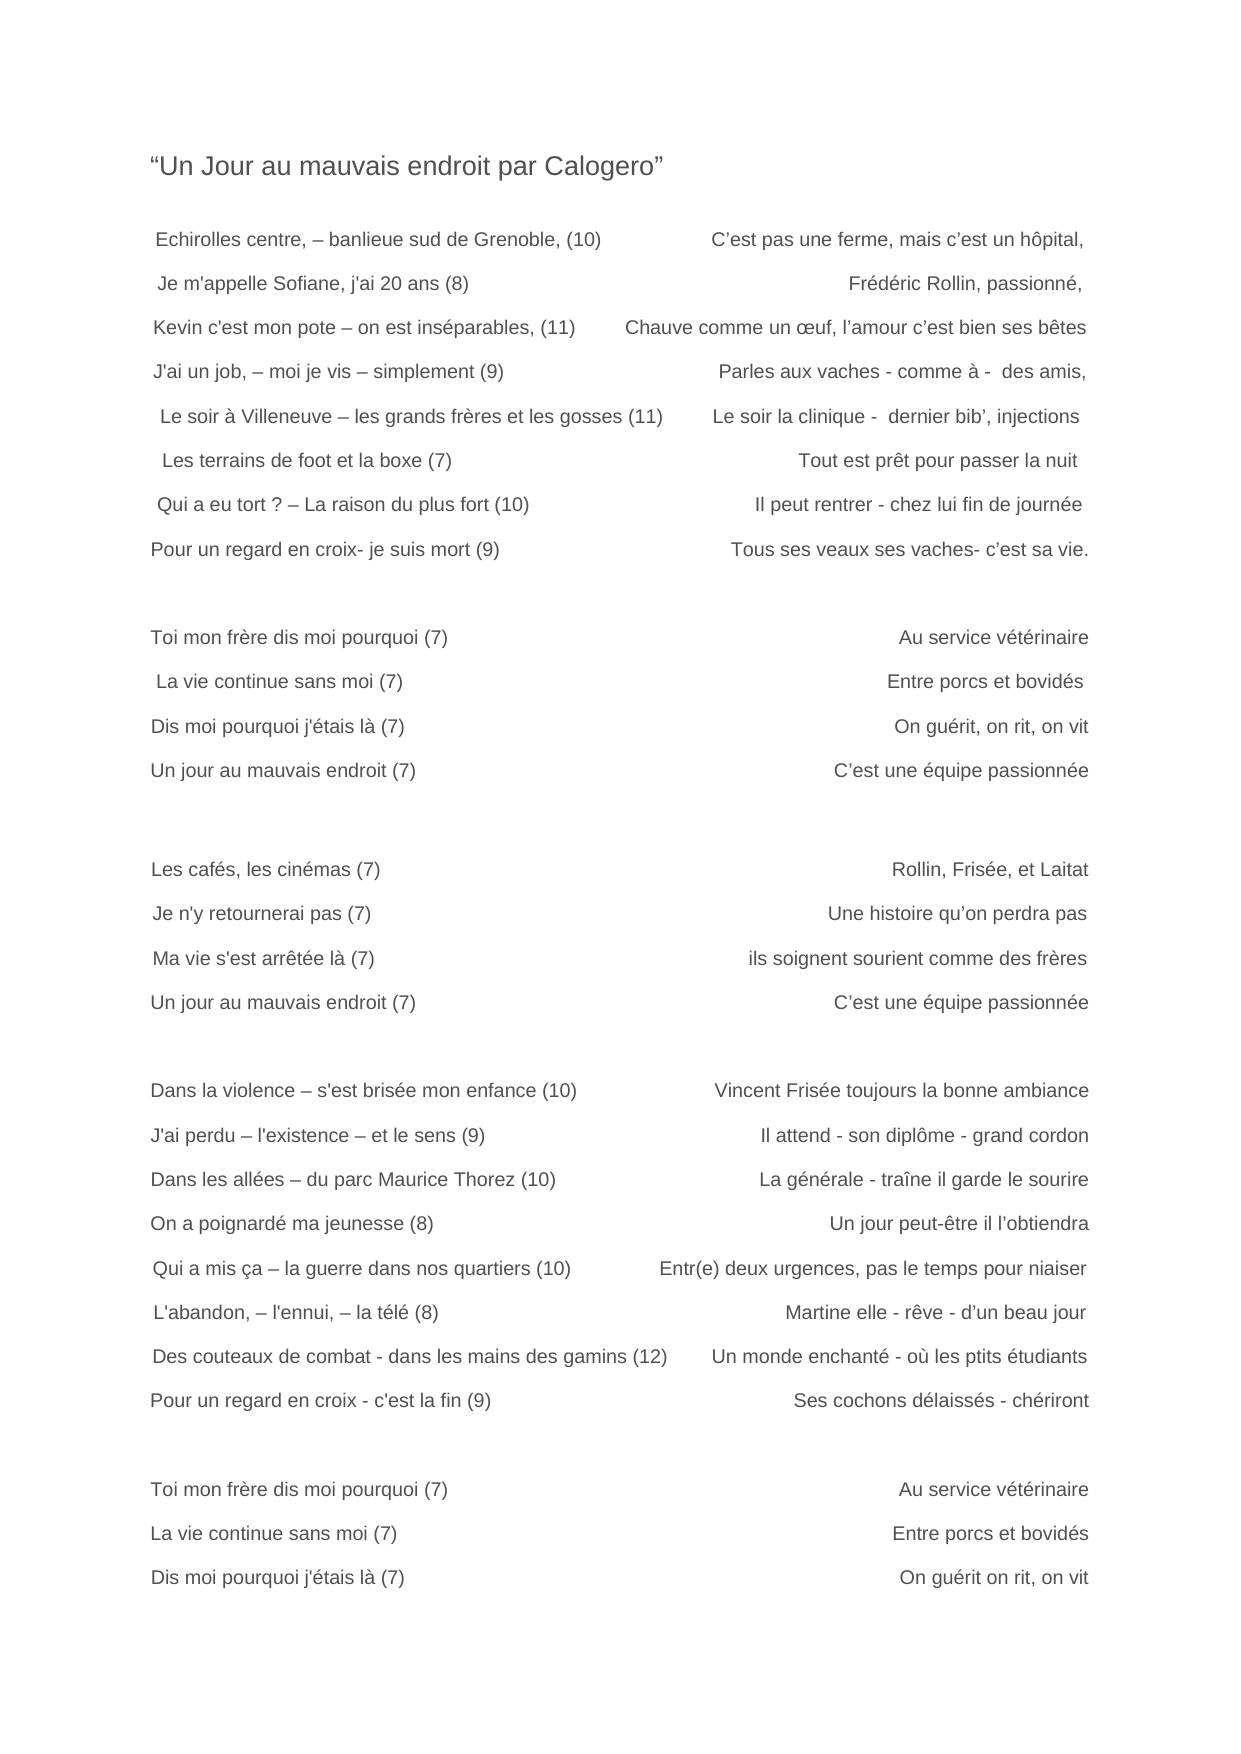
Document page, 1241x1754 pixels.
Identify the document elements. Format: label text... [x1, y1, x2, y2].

text Un jour au mauvais endroit (7) C’est une équipe passionnée [150, 759, 1090, 833]
text Kevin c'est mon pote – on est inséparables, (11) Chauve comme un œuf, l’amour c’est bien ses bêtes [150, 316, 1090, 339]
text Dans les allées – du parc Maurice Thorez (10) La générale - traîne il garde le sourire [150, 1168, 1090, 1191]
text Echirolles centre, – banlieue sud de Grenoble, (10) C’est pas une ferme, mais c’est un hôpital, [150, 228, 1090, 250]
text Pour un regard en croix- je suis mort (9) Tous ses veaux ses vaches- c’est sa vie. [150, 537, 1090, 560]
text Toi mon frère dis moi pourquoi (7) Au service vétérinaire [150, 626, 1090, 649]
text Je m'appelle Sofiane, j'ai 20 ans (8) Frédéric Rollin, passionné, [150, 272, 1090, 294]
text On a poignardé ma jeunesse (8) Un jour peut-être il l’obtiendra [150, 1212, 1090, 1235]
subtitle “Un Jour au mauvais endroit par Calogero” [150, 150, 1090, 181]
text L'abandon, – l'ennui, – la télé (8) Martine elle - rêve - d’un beau jour [150, 1301, 1090, 1323]
text Un jour au mauvais endroit (7) C’est une équipe passionnée [150, 991, 1090, 1013]
text Dis moi pourquoi j'étais là (7) On guérit, on rit, on vit [150, 714, 1090, 737]
text La vie continue sans moi (7) Entre porcs et bovidés [150, 670, 1090, 693]
text Qui a eu tort ? – La raison du plus fort (10) Il peut rentrer - chez lui fin de journée [150, 493, 1090, 516]
text Les cafés, les cinémas (7) Rollin, Frisée, et Laitat [150, 858, 1090, 881]
text La vie continue sans moi (7) Entre porcs et bovidés [150, 1522, 1090, 1545]
text J'ai un job, – moi je vis – simplement (9) Parles aux vaches - comme à - des amis, [150, 360, 1090, 383]
text Les terrains de foot et la boxe (7) Tout est prêt pour passer la nuit [150, 449, 1090, 472]
text Pour un regard en croix - c'est la fin (9) Ses cochons délaissés - chériront [150, 1389, 1090, 1412]
text Le soir à Villeneuve – les grands frères et les gosses (11) Le soir la clinique - dernier bib’, injections [150, 405, 1090, 427]
text Dis moi pourquoi j'étais là (7) On guérit on rit, on vit [150, 1566, 1090, 1589]
text Dans la violence – s'est brisée mon enfance (10) Vincent Frisée toujours la bonne ambiance [150, 1079, 1090, 1102]
text Je n'y retournerai pas (7) Une histoire qu’on perdra pas [150, 902, 1090, 925]
text Toi mon frère dis moi pourquoi (7) Au service vétérinaire [150, 1478, 1090, 1500]
text Qui a mis ça – la guerre dans nos quartiers (10) Entr(e) deux urgences, pas le temps pour niaiser [150, 1256, 1090, 1279]
text J'ai perdu – l'existence – et le sens (9) Il attend - son diplôme - grand cordon [150, 1123, 1090, 1146]
text Des couteaux de combat - dans les mains des gamins (12) Un monde enchanté - où les ptits étudiants [150, 1345, 1090, 1368]
text Ma vie s'est arrêtée là (7) ils soignent sourient comme des frères [150, 946, 1090, 969]
